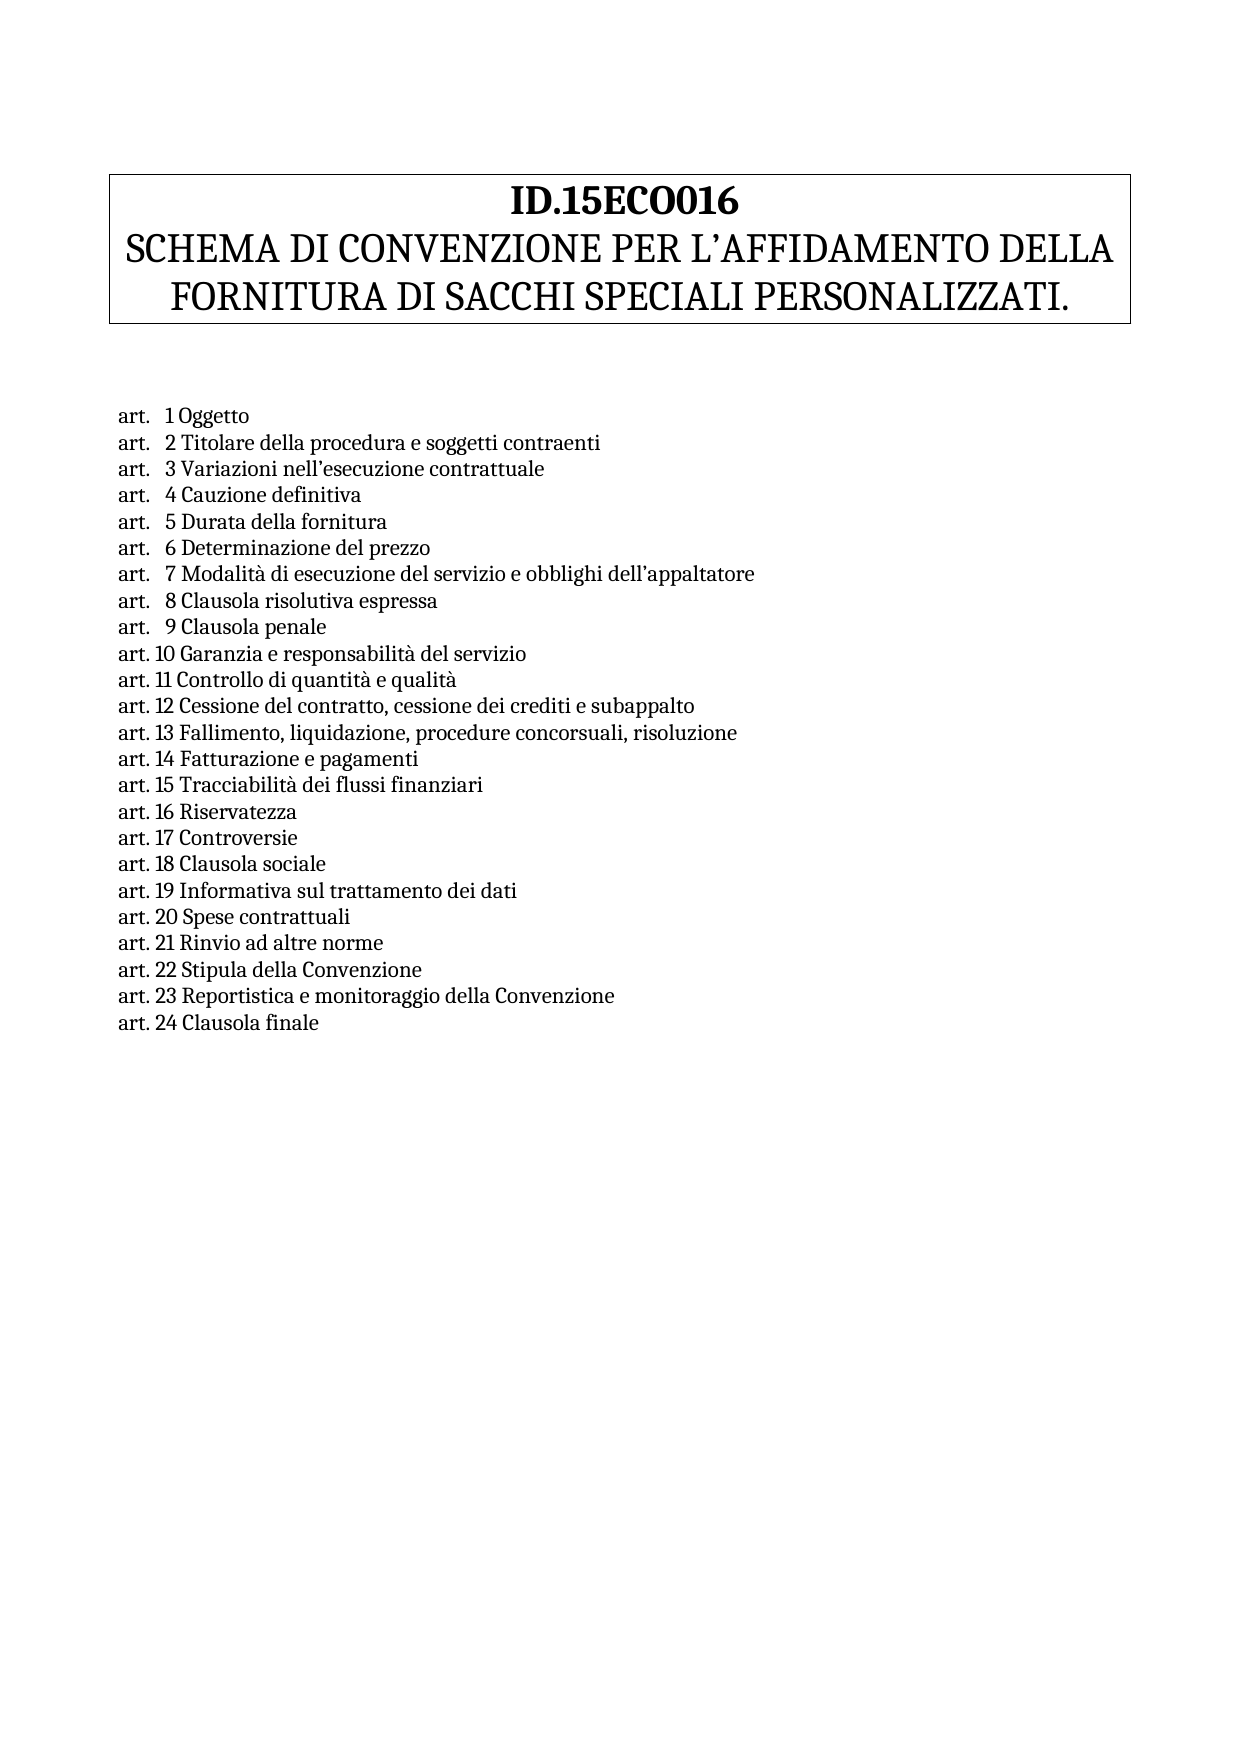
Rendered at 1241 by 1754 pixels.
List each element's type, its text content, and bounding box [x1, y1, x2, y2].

text art. 15 Tracciabilità dei flussi finanziari [118, 772, 1122, 798]
text art. 14 Fatturazione e pagamenti [118, 746, 1122, 772]
text art. 9 Clausola penale [118, 614, 1122, 640]
text art. 12 Cessione del contratto, cessione dei crediti e subappalto [118, 693, 1122, 719]
text art. 2 Titolare della procedura e soggetti contraenti [118, 429, 1122, 456]
text art. 6 Determinazione del prezzo [118, 535, 1122, 561]
text art. 24 Clausola finale [118, 1009, 1122, 1036]
text art. 3 Variazioni nell’esecuzione contrattuale [118, 456, 1122, 482]
text art. 17 Controversie [118, 825, 1122, 851]
text art. 22 Stipula della Convenzione [118, 957, 1122, 983]
text art. 18 Clausola sociale [118, 851, 1122, 877]
text art. 21 Rinvio ad altre norme [118, 930, 1122, 957]
text art. 11 Controllo di quantità e qualità [118, 667, 1122, 693]
text art. 13 Fallimento, liquidazione, procedure concorsuali, risoluzione [118, 719, 1122, 746]
text art. 20 Spese contrattuali [118, 904, 1122, 930]
text art. 7 Modalità di esecuzione del servizio e obblighi dell’appaltatore [118, 561, 1122, 588]
text ID.15ECO016 [110, 175, 1130, 222]
text art. 10 Garanzia e responsabilità del servizio [118, 640, 1122, 667]
text art. 5 Durata della fornitura [118, 508, 1122, 535]
text art. 19 Informativa sul trattamento dei dati [118, 877, 1122, 904]
text art. 4 Cauzione definitiva [118, 482, 1122, 508]
text art. 8 Clausola risolutiva espressa [118, 588, 1122, 614]
text art. 1 Oggetto [118, 403, 1122, 429]
text art. 16 Riservatezza [118, 798, 1122, 825]
text SCHEMA DI CONVENZIONE PER L’AFFIDAMENTO DELLA FORNITURA DI SACCHI SPECIALI PERSONALIZZATI. [110, 222, 1130, 323]
text art. 23 Reportistica e monitoraggio della Convenzione [118, 983, 1122, 1009]
